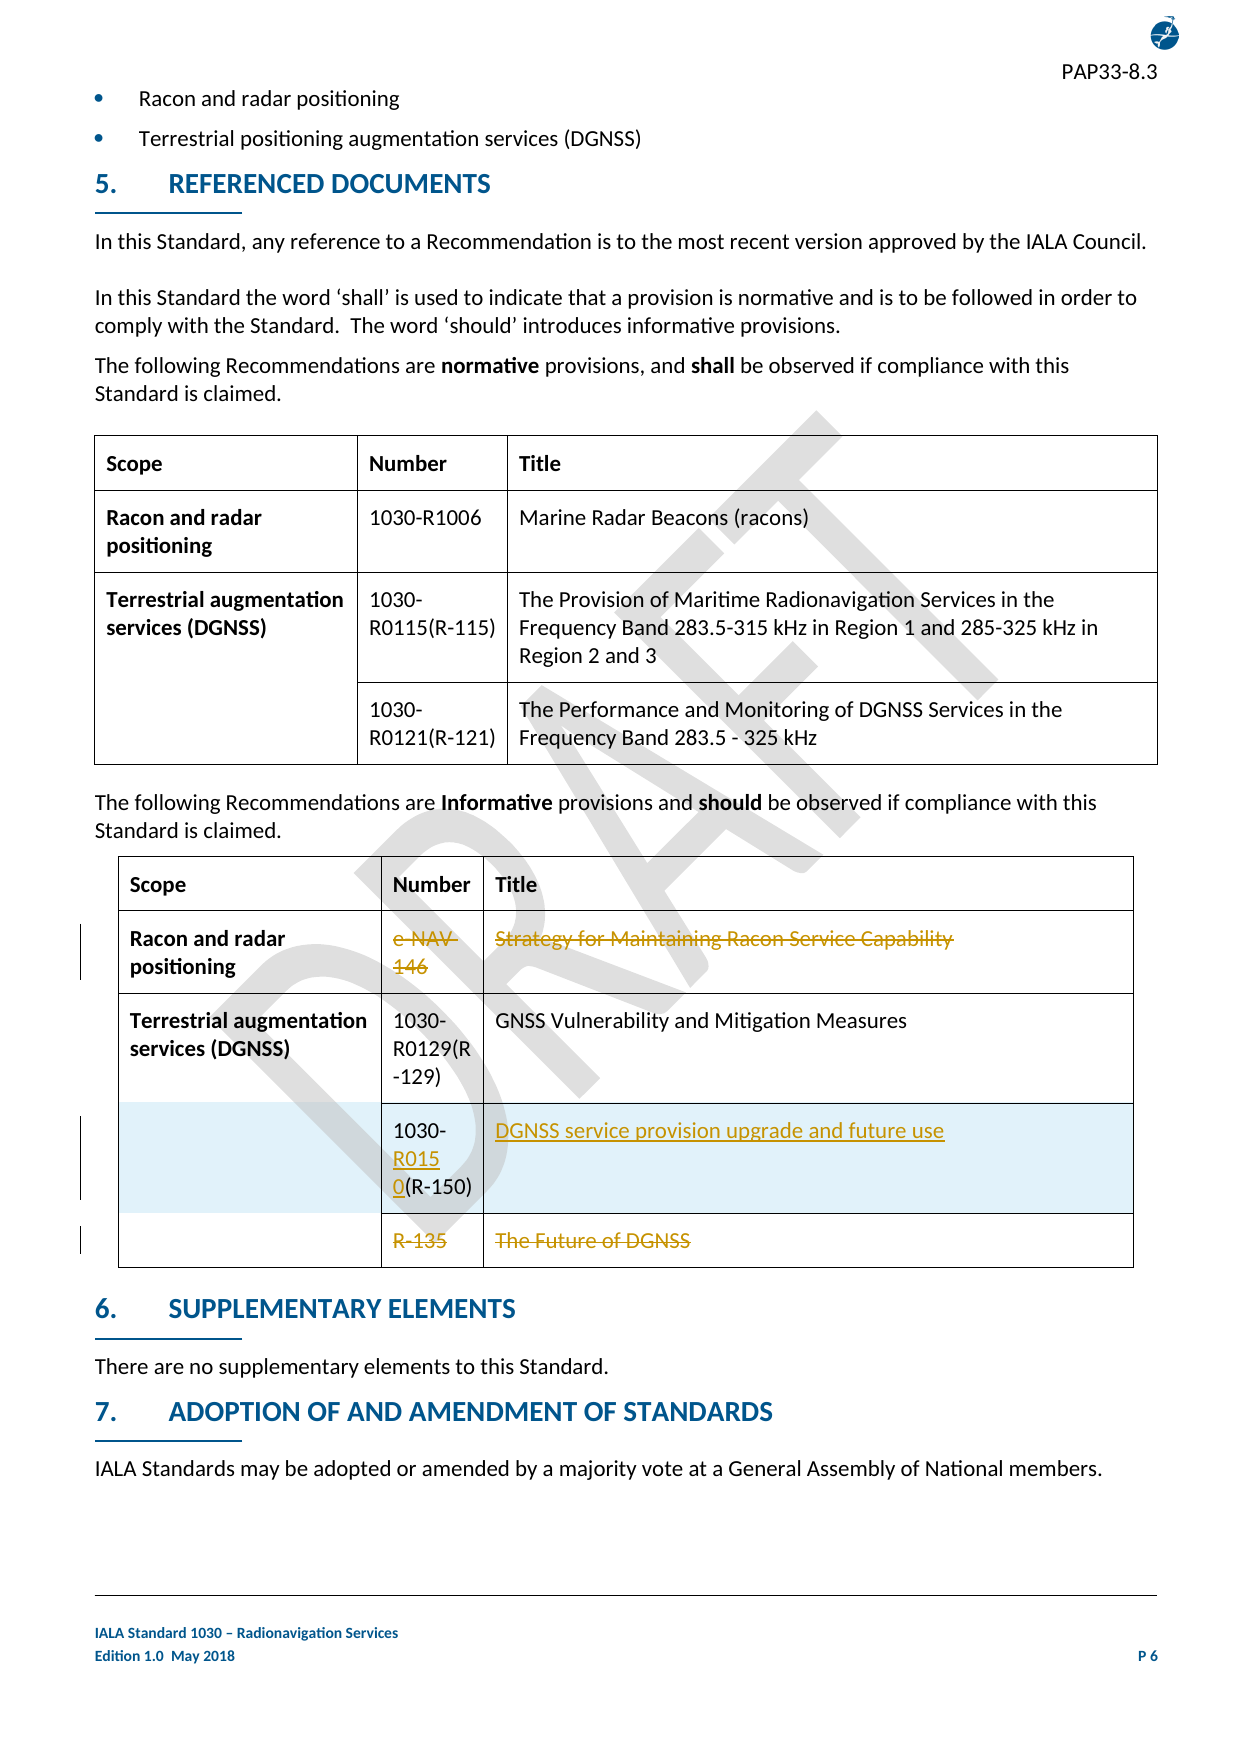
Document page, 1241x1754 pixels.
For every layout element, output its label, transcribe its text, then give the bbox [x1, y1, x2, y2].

table_header Number [358, 436, 507, 489]
table_cell 1030-R0129(R-129) [382, 994, 483, 1102]
table_cell Racon and radar positioning [95, 491, 357, 572]
table_cell [484, 911, 1133, 992]
subtitle SUPPLEMENTARY ELEMENTS [94, 1291, 1157, 1326]
table_cell 1030-R0115(R-115) [358, 573, 507, 682]
text The following Recommendations are Informative provisions and should be observed if compliance with this Standard is claimed. [94, 788, 1157, 844]
table_header Scope [95, 436, 357, 489]
subtitle ADOPTION OF AND AMENDMENT OF STANDARDS [94, 1393, 1157, 1428]
table_cell The Performance and Monitoring of DGNSS Services in the Frequency Band 283.5 - 325 kHz [508, 683, 1157, 764]
table_header Title [484, 857, 1133, 910]
table_cell The Provision of Maritime Radionavigation Services in the Frequency Band 283.5-315 kHz in Region 1 and 285-325 kHz in Region 2 and 3 [508, 573, 1157, 682]
text In this Standard, any reference to a Recommendation is to the most recent version approved by the IALA Council. [94, 227, 1157, 255]
table_cell Terrestrial augmentation services (DGNSS) [119, 994, 381, 1267]
text IALA Standards may be adopted or amended by a majority vote at a General Assembly of National members. [94, 1454, 1157, 1482]
table_cell [382, 911, 483, 992]
subtitle REFERENCED DOCUMENTS [94, 165, 1157, 201]
table_cell 1030-R1006 [358, 491, 507, 572]
table_cell Marine Radar Beacons (racons) [508, 491, 1157, 572]
text The following Recommendations are normative provisions, and shall be observed if compliance with this Standard is claimed. [94, 351, 1157, 407]
table_cell [382, 1214, 483, 1267]
text There are no supplementary elements to this Standard. [94, 1352, 1157, 1380]
text In this Standard the word ‘shall’ is used to indicate that a provision is normative and is to be followed in order to comply with the Standard. The word ‘should’ introduces informative provisions. [94, 283, 1157, 339]
picture [1119, 0, 1238, 85]
table_header Scope [119, 857, 381, 910]
table_cell 1030-R0121(R-121) [358, 683, 507, 764]
table_cell [484, 1214, 1133, 1267]
text Terrestrial positioning augmentation services (DGNSS) [94, 124, 1157, 153]
table_header Number [382, 857, 483, 910]
table_cell Racon and radar positioning [119, 911, 381, 992]
text Racon and radar positioning [94, 84, 1157, 112]
table_header Title [508, 436, 1157, 489]
table_cell Terrestrial augmentation services (DGNSS) [95, 573, 357, 764]
table_cell GNSS Vulnerability and Mitigation Measures [484, 994, 1133, 1102]
